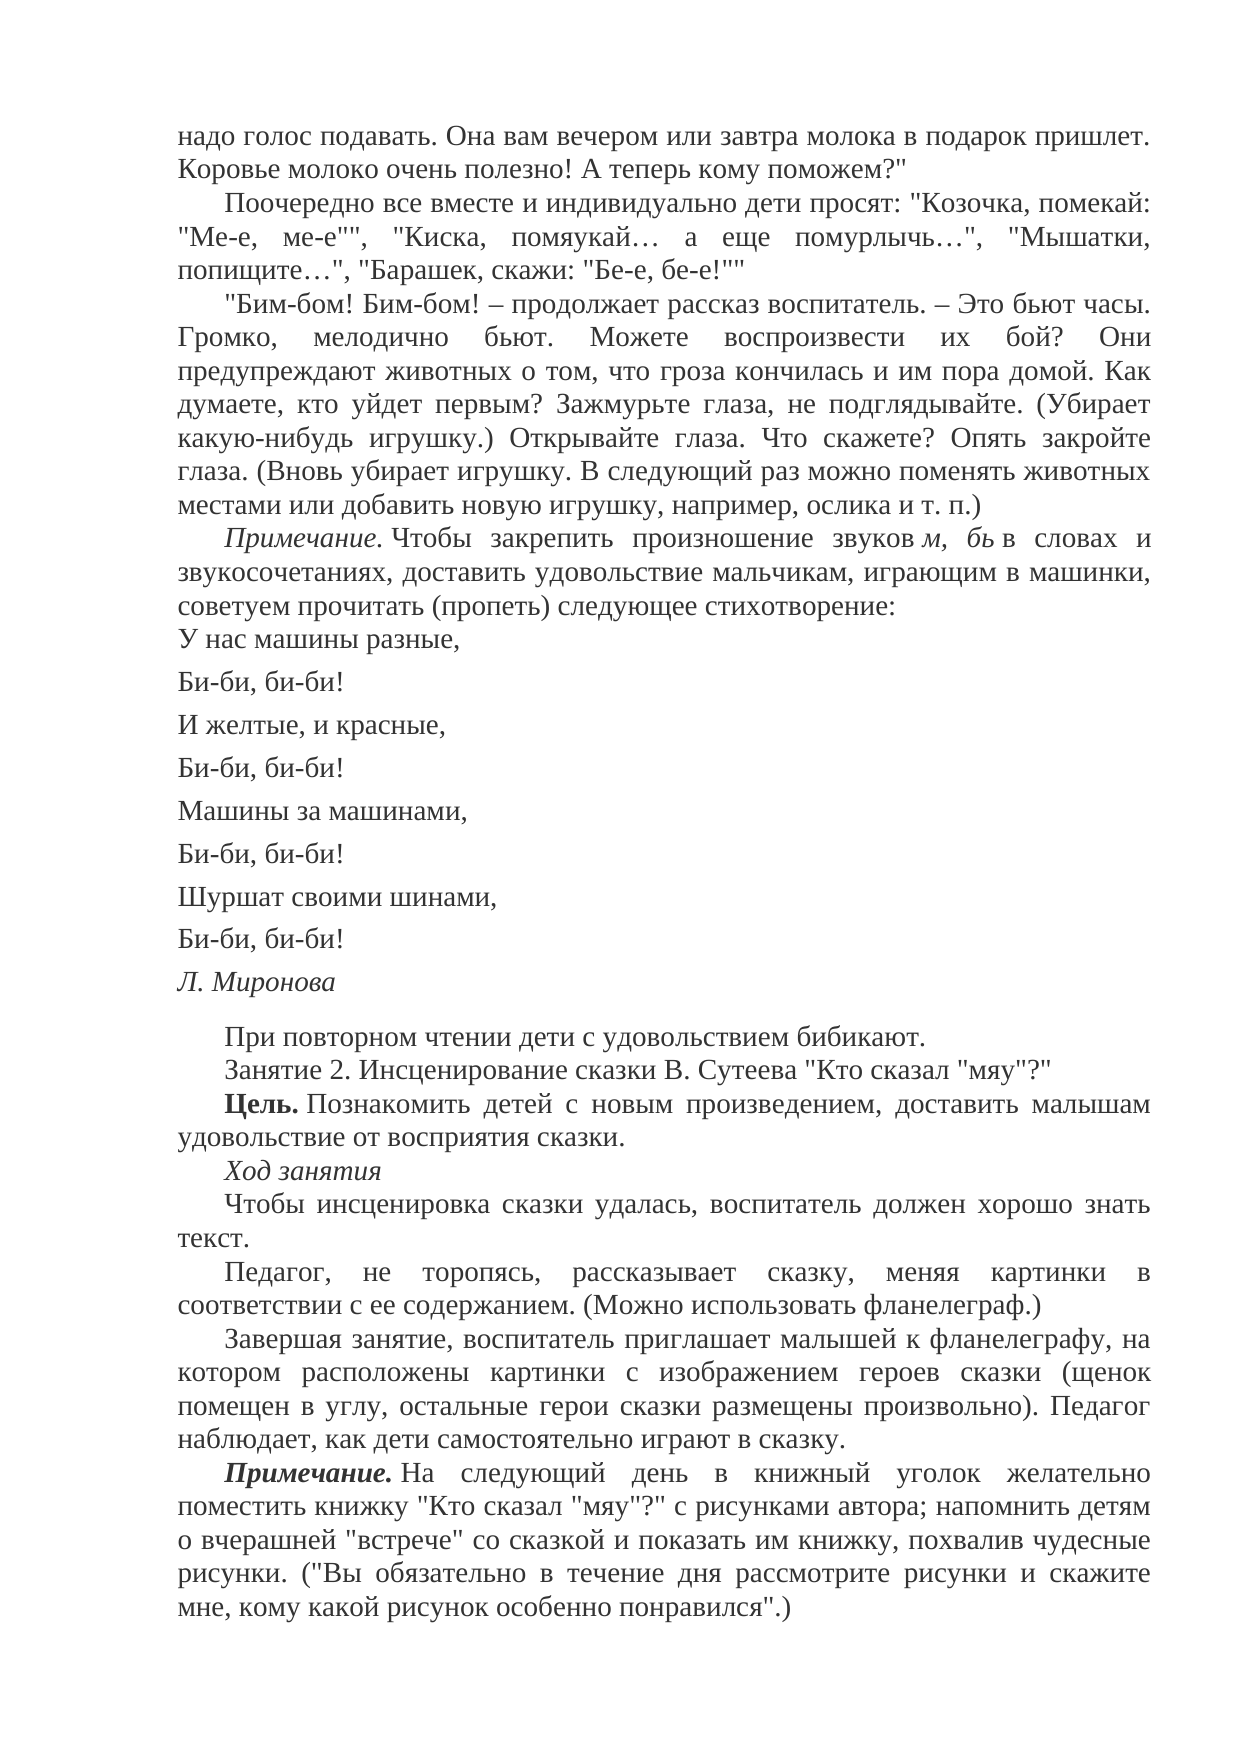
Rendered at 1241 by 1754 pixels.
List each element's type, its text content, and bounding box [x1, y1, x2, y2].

text Примечание. Чтобы закрепить произношение звуков м, бь в словах и звукосочетаниях, доставить удовольствие мальчикам, играющим в машинки, советуем прочитать (пропеть) следующее стихотворение: [177, 521, 1152, 621]
text Примечание. На следующий день в книжный уголок желательно поместить книжку "Кто сказал "мяу"?" с рисунками автора; напомнить детям о вчерашней "встрече" со сказкой и показать им книжку, похвалив чудесные рисунки. ("Вы обязательно в течение дня рассмотрите рисунки и скажите мне, кому какой рисунок особенно понравился".) [177, 1455, 1152, 1623]
text Шуршат своими шинами, [177, 879, 1152, 912]
text Би-би, би-би! [177, 836, 1152, 869]
text Педагог, не торопясь, рассказывает сказку, меняя картинки в соответствии с ее содержанием. (Можно использовать фланелеграф.) [177, 1254, 1152, 1321]
text И желтые, и красные, [177, 707, 1152, 741]
text Занятие 2. Инсценирование сказки В. Сутеева "Кто сказал "мяу"?" [177, 1052, 1152, 1086]
text Л. Миронова [177, 964, 1152, 998]
text У нас машины разные, [177, 621, 1152, 655]
text "Бим-бом! Бим-бом! – продолжает рассказ воспитатель. – Это бьют часы. Громко, мелодично бьют. Можете воспроизвести их бой? Они предупреждают животных о том, что гроза кончилась и им пора домой. Как думаете, кто уйдет первым? Зажмурьте глаза, не подглядывайте. (Убирает какую-нибудь игрушку.) Открывайте глаза. Что скажете? Опять закройте глаза. (Вновь убирает игрушку. В следующий раз можно поменять животных местами или добавить новую игрушку, например, ослика и т. п.) [177, 286, 1152, 521]
text Би-би, би-би! [177, 750, 1152, 783]
text Завершая занятие, воспитатель приглашает малышей к фланелеграфу, на котором расположены картинки с изображением героев сказки (щенок помещен в углу, остальные герои сказки размещены произвольно). Педагог наблюдает, как дети самостоятельно играют в сказку. [177, 1321, 1152, 1455]
text Машины за машинами, [177, 793, 1152, 826]
text Би-би, би-би! [177, 922, 1152, 955]
text Цель. Познакомить детей с новым произведением, доставить малышам удовольствие от восприятия сказки. [177, 1086, 1152, 1153]
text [177, 118, 1152, 185]
text Чтобы инсценировка сказки удалась, воспитатель должен хорошо знать текст. [177, 1187, 1152, 1254]
text Ход занятия [177, 1153, 1152, 1187]
text Би-би, би-би! [177, 664, 1152, 698]
text При повторном чтении дети с удовольствием бибикают. [177, 1019, 1152, 1052]
text Поочередно все вместе и индивидуально дети просят: "Козочка, помекай: "Ме-е, ме-е"", "Киска, помяукай… а еще помурлычь…", "Мышатки, попищите…", "Барашек, скажи: "Бе-е, бе-е!"" [177, 185, 1152, 286]
